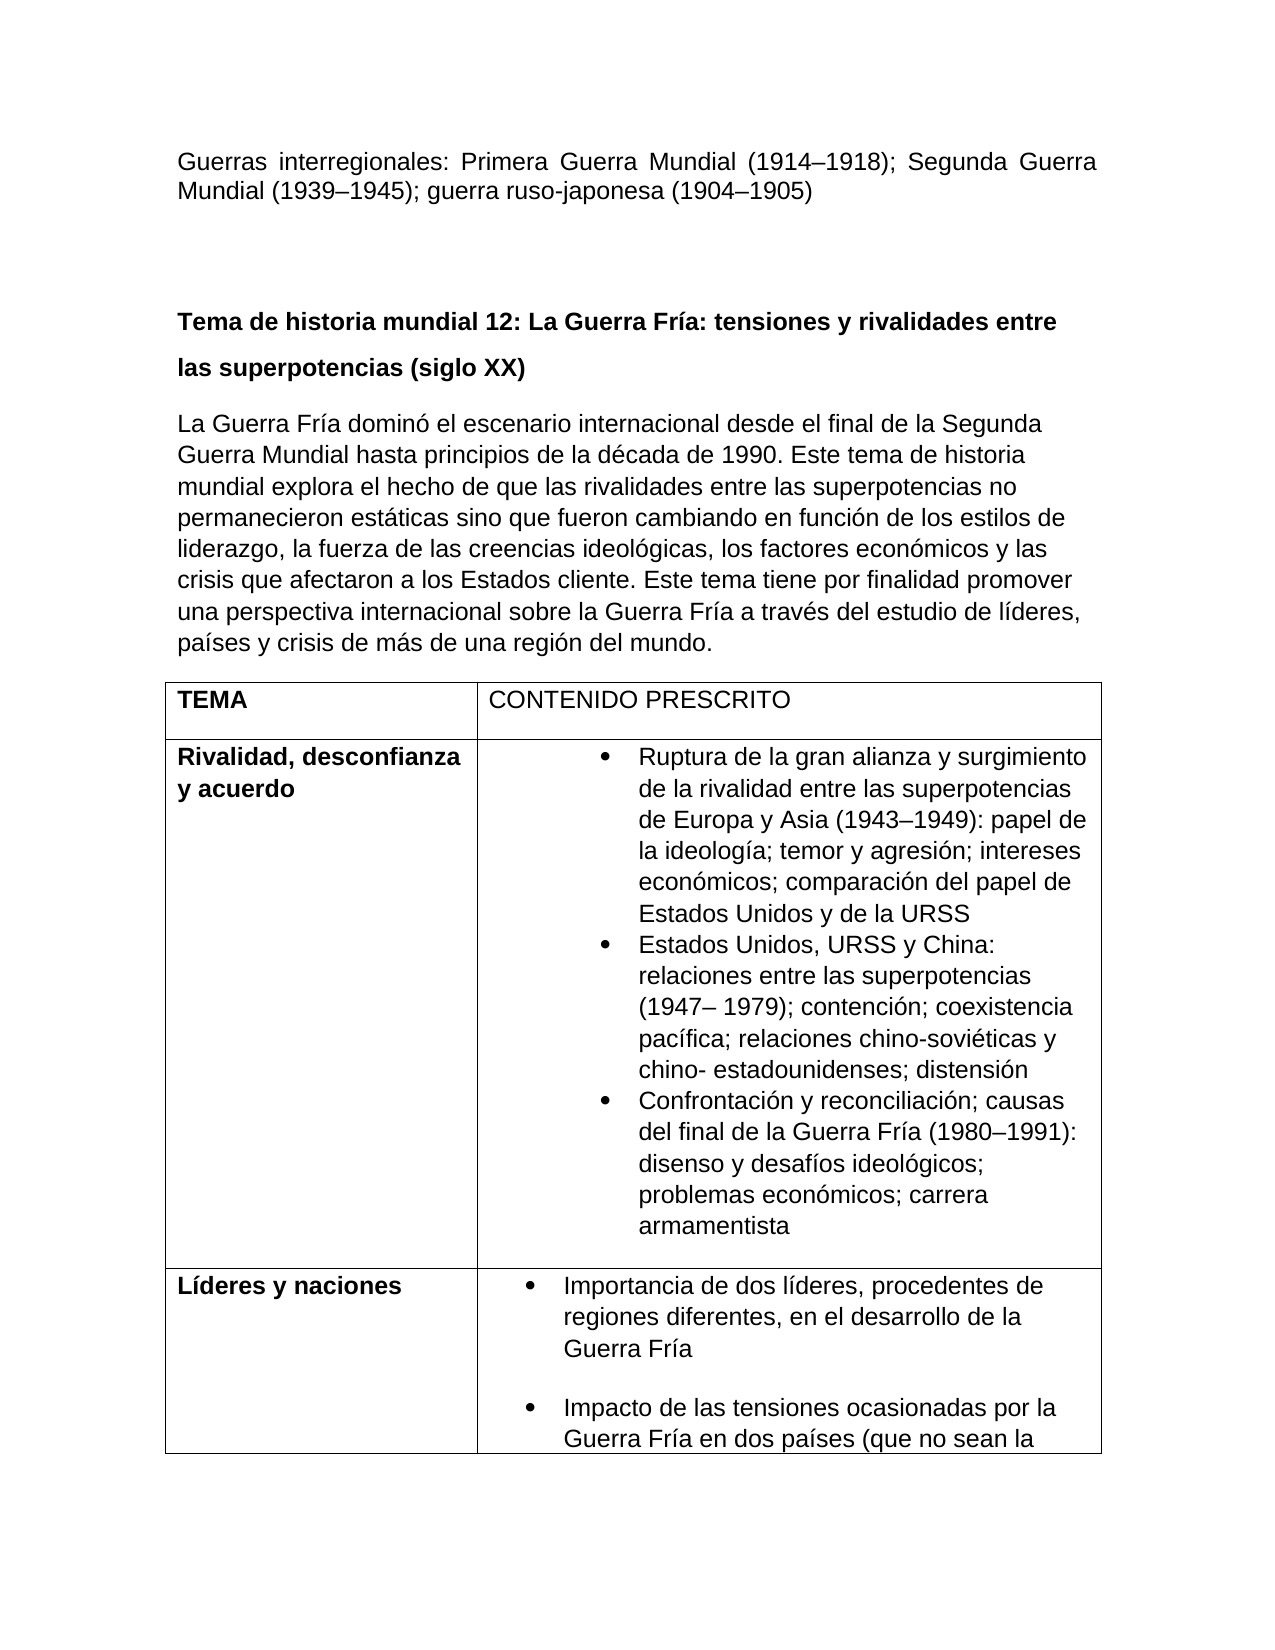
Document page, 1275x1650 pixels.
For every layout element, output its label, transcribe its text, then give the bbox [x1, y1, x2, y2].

table_cell Ruptura de la gran alianza y surgimiento de la rivalidad entre las superpotencias de Europa y Asia (1943–1949): papel de la ideología; temor y agresión; intereses económicos; comparación del papel de Estados Unidos y de la URSS Estados Unidos, URSS y China: relaciones entre las superpotencias (1947– 1979); contención; coexistencia pacífica; relaciones chino-soviéticas y chino- estadounidenses; distensión Confrontación y reconciliación; causas del final de la Guerra Fría (1980–1991): disenso y desafíos ideológicos; problemas económicos; carrera armamentista [478, 740, 1101, 1268]
text La Guerra Fría dominó el escenario internacional desde el final de la Segunda Guerra Mundial hasta principios de la década de 1990. Este tema de historia mundial explora el hecho de que las rivalidades entre las superpotencias no permanecieron estáticas sino que fueron cambiando en función de los estilos de liderazgo, la fuerza de las creencias ideológicas, los factores económicos y las crisis que afectaron a los Estados cliente. Este tema tiene por finalidad promover una perspectiva internacional sobre la Guerra Fría a través del estudio de líderes, países y crisis de más de una región del mundo. [177, 407, 1098, 657]
table_cell Líderes y naciones [166, 1269, 477, 1453]
table_header TEMA [166, 683, 477, 739]
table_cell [478, 1269, 1101, 1453]
text Tema de historia mundial 12: La Guerra Fría: tensiones y rivalidades entre las superpotencias (siglo XX) [177, 290, 1098, 382]
table_cell Rivalidad, desconfianza y acuerdo [166, 740, 477, 1268]
text Guerras interregionales: Primera Guerra Mundial (1914–1918); Segunda Guerra Mundial (1939–1945); guerra ruso-japonesa (1904–1905) [177, 147, 1098, 204]
table_header CONTENIDO PRESCRITO [478, 683, 1101, 739]
